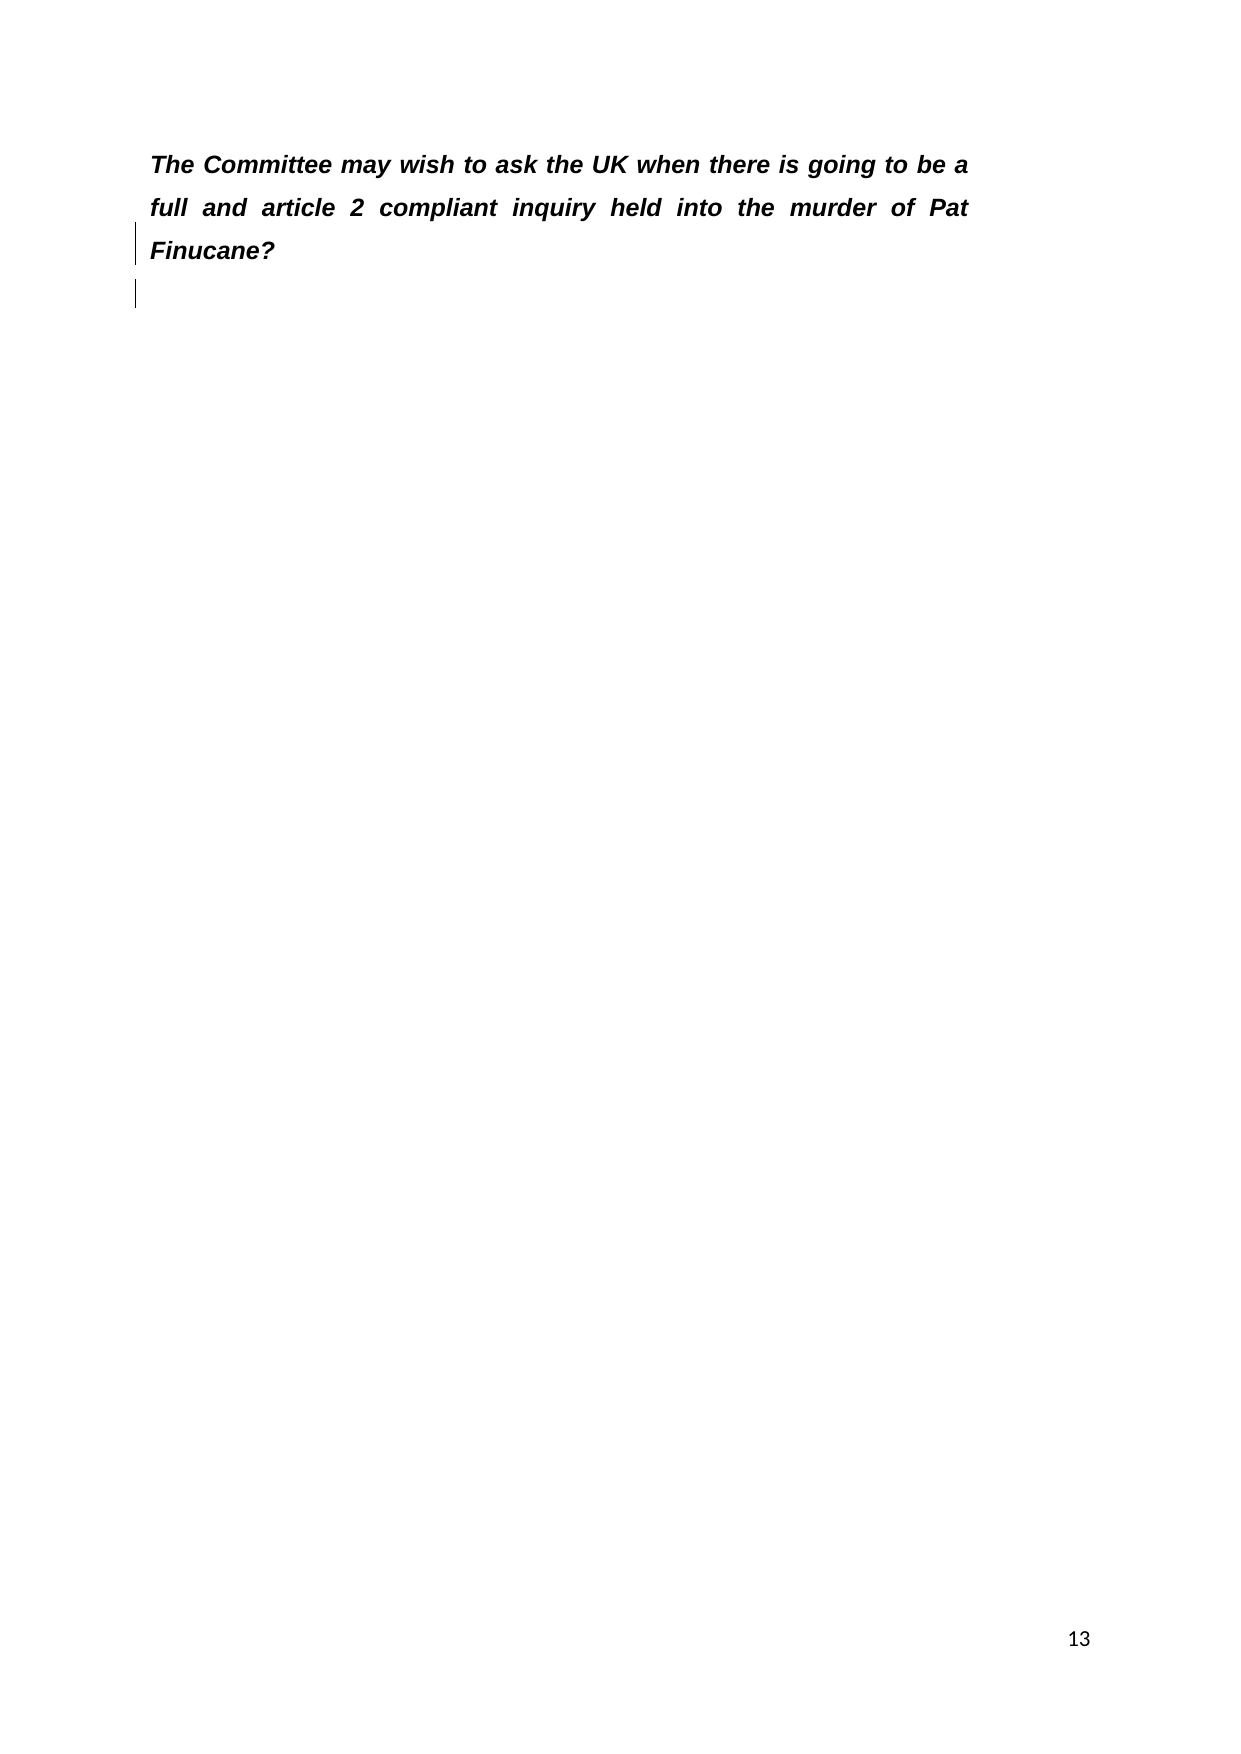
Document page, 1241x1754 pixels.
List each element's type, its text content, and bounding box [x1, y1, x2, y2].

text The Committee may wish to ask the UK when there is going to be a full and article 2 compliant inquiry held into the murder of Pat Finucane? [150, 150, 972, 265]
